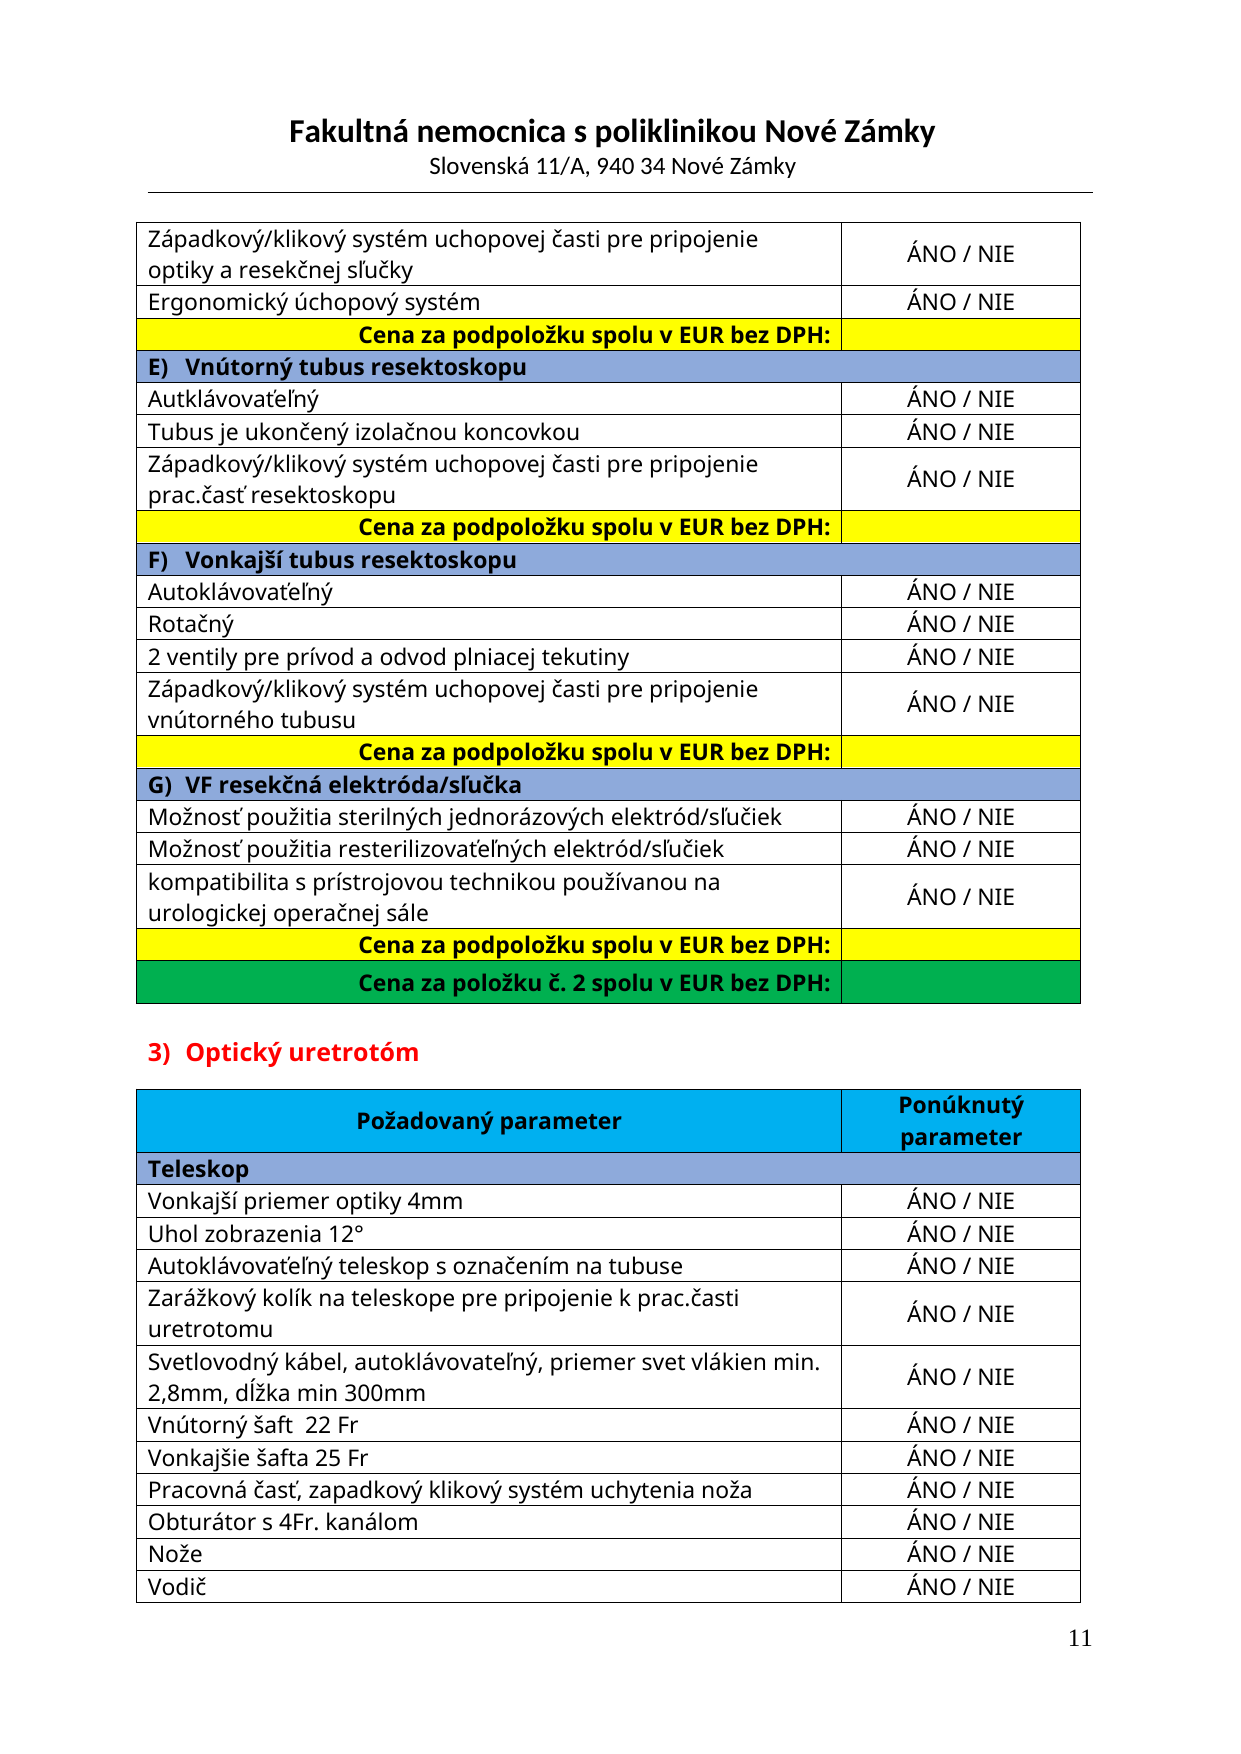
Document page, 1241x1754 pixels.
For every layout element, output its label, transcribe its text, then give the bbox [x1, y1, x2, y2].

table_cell [842, 511, 1080, 542]
table_cell Cena za podpoložku spolu v EUR bez DPH: [137, 319, 841, 350]
table_cell ÁNO / NIE [842, 673, 1080, 735]
table_header Požadovaný parameter [137, 1090, 841, 1152]
table_cell ÁNO / NIE [842, 640, 1080, 672]
table_cell ÁNO / NIE [842, 1185, 1080, 1217]
table_cell ÁNO / NIE [842, 1506, 1080, 1537]
table_cell Tubus je ukončený izolačnou koncovkou [137, 415, 841, 447]
table_cell Západkový/klikový systém uchopovej časti pre pripojenie prac.časť resektoskopu [137, 448, 841, 510]
table_cell [842, 736, 1080, 767]
table_cell ÁNO / NIE [842, 1442, 1080, 1473]
table_cell kompatibilita s prístrojovou technikou používanou na urologickej operačnej sále [137, 865, 841, 928]
table_cell ÁNO / NIE [842, 1250, 1080, 1281]
table_cell Uhol zobrazenia 12° [137, 1218, 841, 1249]
table_cell ÁNO / NIE [842, 223, 1080, 285]
table_cell ÁNO / NIE [842, 1282, 1080, 1345]
table_cell ÁNO / NIE [842, 1218, 1080, 1249]
table_header Ponúknutý parameter [842, 1090, 1080, 1152]
table_cell ÁNO / NIE [842, 1571, 1080, 1602]
table_cell ÁNO / NIE [842, 833, 1080, 864]
table_cell Svetlovodný kábel, autoklávovateľný, priemer svet vlákien min. 2,8mm, dĺžka min 300mm [137, 1346, 841, 1408]
table_cell Možnosť použitia resterilizovaťeľných elektród/sľučiek [137, 833, 841, 864]
table_cell Autoklávovaťeľný [137, 576, 841, 607]
table_cell Vnútorný tubus resektoskopu [137, 351, 1080, 382]
table_cell ÁNO / NIE [842, 801, 1080, 832]
table_cell ÁNO / NIE [842, 608, 1080, 639]
table_cell Vonkajší tubus resektoskopu [137, 544, 1080, 575]
table_cell Nože [137, 1539, 841, 1570]
table_cell ÁNO / NIE [842, 1474, 1080, 1505]
table_cell ÁNO / NIE [842, 1346, 1080, 1408]
table_cell ÁNO / NIE [842, 865, 1080, 928]
table_cell ÁNO / NIE [842, 286, 1080, 317]
table_cell Autklávovaťeľný [137, 383, 841, 414]
list Optický uretrotóm [148, 1035, 1093, 1069]
table_cell ÁNO / NIE [842, 383, 1080, 414]
table_cell Obturátor s 4Fr. kanálom [137, 1506, 841, 1537]
table_cell ÁNO / NIE [842, 1539, 1080, 1570]
table_cell Vonkajšie šafta 25 Fr [137, 1442, 841, 1473]
table_cell Vonkajší priemer optiky 4mm [137, 1185, 841, 1217]
table_cell Autoklávovaťeľný teleskop s označením na tubuse [137, 1250, 841, 1281]
table_cell Teleskop [137, 1153, 1080, 1184]
table_cell VF resekčná elektróda/sľučka [137, 769, 1080, 800]
table_cell Pracovná časť, zapadkový klikový systém uchytenia noža [137, 1474, 841, 1505]
table_cell Západkový/klikový systém uchopovej časti pre pripojenie optiky a resekčnej sľučky [137, 223, 841, 285]
table_cell 2 ventily pre prívod a odvod plniacej tekutiny [137, 640, 841, 672]
table_cell ÁNO / NIE [842, 415, 1080, 447]
table_cell Možnosť použitia sterilných jednorázových elektród/sľučiek [137, 801, 841, 832]
table_cell [842, 319, 1080, 350]
table_cell Cena za položku č. 2 spolu v EUR bez DPH: [137, 961, 841, 1003]
table_cell Vnútorný šaft 22 Fr [137, 1409, 841, 1441]
table_cell Zarážkový kolík na teleskope pre pripojenie k prac.časti uretrotomu [137, 1282, 841, 1345]
table_cell Západkový/klikový systém uchopovej časti pre pripojenie vnútorného tubusu [137, 673, 841, 735]
table_cell Ergonomický úchopový systém [137, 286, 841, 317]
table_cell [842, 961, 1080, 1003]
table_cell Rotačný [137, 608, 841, 639]
table_cell ÁNO / NIE [842, 1409, 1080, 1441]
table_cell Vodič [137, 1571, 841, 1602]
table_cell Cena za podpoložku spolu v EUR bez DPH: [137, 511, 841, 542]
table_cell Cena za podpoložku spolu v EUR bez DPH: [137, 929, 841, 960]
table_cell ÁNO / NIE [842, 448, 1080, 510]
table_cell ÁNO / NIE [842, 576, 1080, 607]
table_cell [842, 929, 1080, 960]
table_cell Cena za podpoložku spolu v EUR bez DPH: [137, 736, 841, 767]
